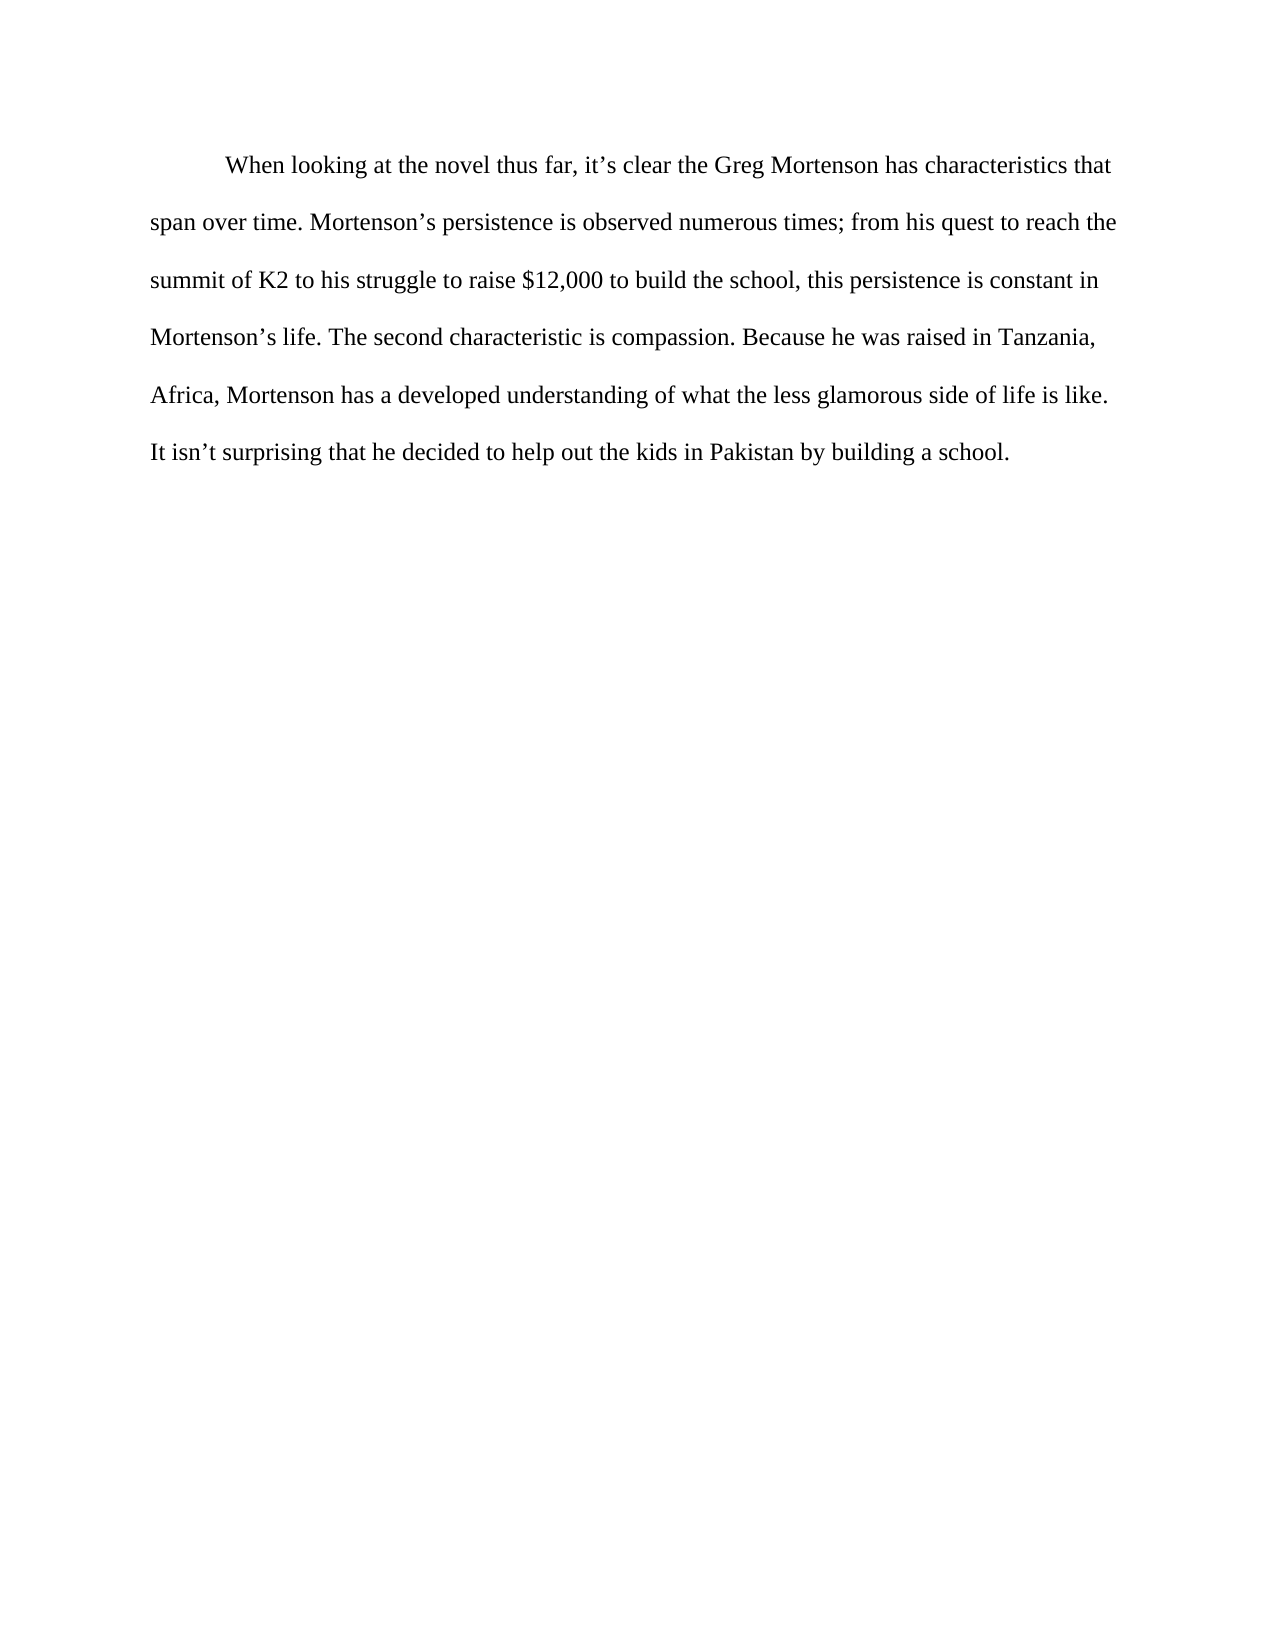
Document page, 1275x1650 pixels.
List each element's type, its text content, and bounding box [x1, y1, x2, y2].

text When looking at the novel thus far, it’s clear the Greg Mortenson has characteristics that span over time. Mortenson’s persistence is observed numerous times; from his quest to reach the summit of K2 to his struggle to raise $12,000 to build the school, this persistence is constant in Mortenson’s life. The second characteristic is compassion. Because he was raised in Tanzania, Africa, Mortenson has a developed understanding of what the less glamorous side of life is like. It isn’t surprising that he decided to help out the kids in Pakistan by building a school. [150, 150, 1125, 466]
